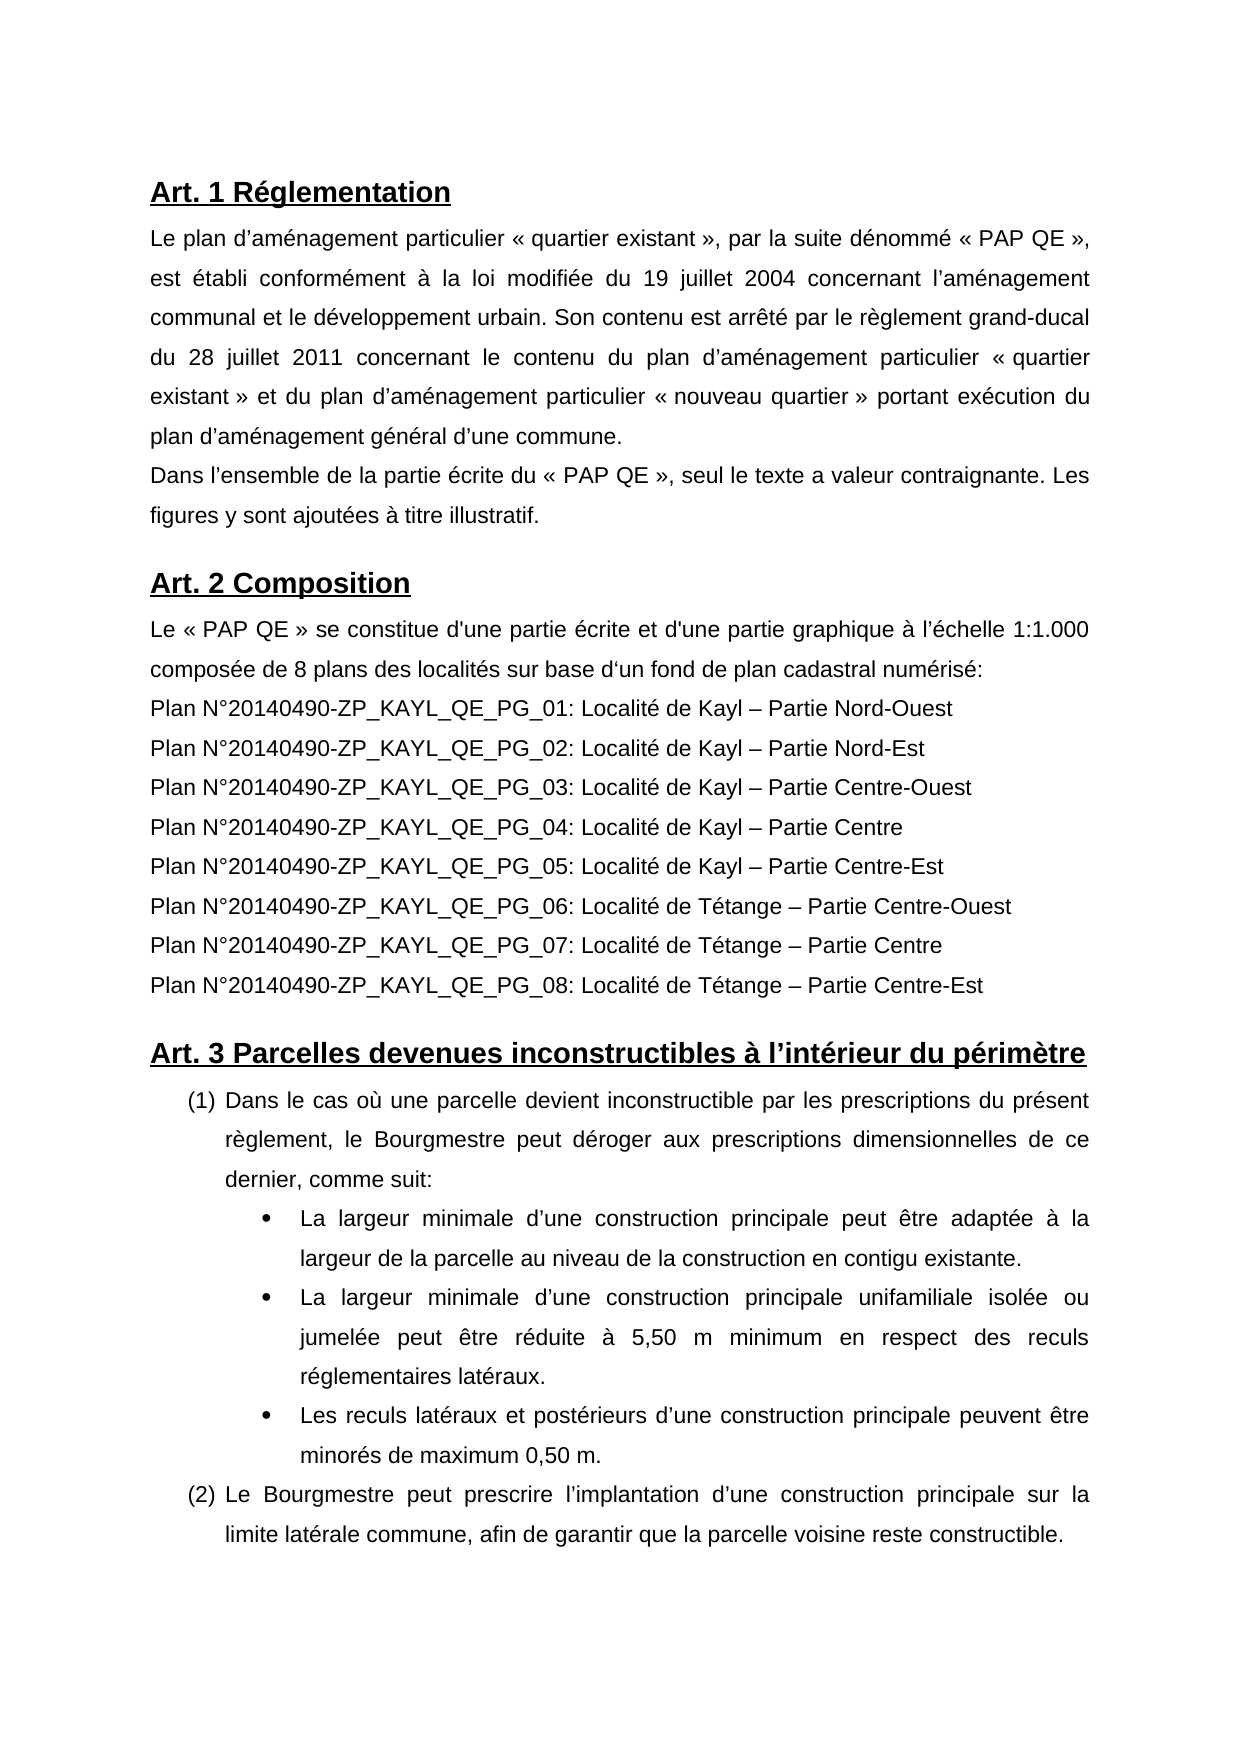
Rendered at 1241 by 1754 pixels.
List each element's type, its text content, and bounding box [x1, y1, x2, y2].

text Plan N°20140490-ZP_KAYL_QE_PG_03: Localité de Kayl – Partie Centre-Ouest [150, 774, 1090, 801]
text Plan N°20140490-ZP_KAYL_QE_PG_05: Localité de Kayl – Partie Centre-Est [150, 853, 1090, 880]
list Le Bourgmestre peut prescrire l’implantation d’une construction principale sur la limite latérale commune, afin de garantir que la parcelle voisine reste constructible. [187, 1481, 1090, 1547]
subtitle Art. 3 Parcelles devenues inconstructibles à l’intérieur du périmètre [150, 1036, 1090, 1070]
text Le plan d’aménagement particulier « quartier existant », par la suite dénommé « PAP QE », est établi conformément à la loi modifiée du 19 juillet 2004 concernant l’aménagement communal et le développement urbain. Son contenu est arrêté par le règlement grand-ducal du 28 juillet 2011 concernant le contenu du plan d’aménagement particulier « quartier existant » et du plan d’aménagement particulier « nouveau quartier » portant exécution du plan d’aménagement général d’une commune. [150, 225, 1090, 449]
text Plan N°20140490-ZP_KAYL_QE_PG_07: Localité de Tétange – Partie Centre [150, 932, 1090, 959]
text Plan N°20140490-ZP_KAYL_QE_PG_06: Localité de Tétange – Partie Centre-Ouest [150, 893, 1090, 919]
text Plan N°20140490-ZP_KAYL_QE_PG_04: Localité de Kayl – Partie Centre [150, 814, 1090, 840]
subtitle Art. 2 Composition [150, 566, 1090, 600]
text Plan N°20140490-ZP_KAYL_QE_PG_08: Localité de Tétange – Partie Centre-Est [150, 972, 1090, 998]
list La largeur minimale d’une construction principale peut être adaptée à la largeur de la parcelle au niveau de la construction en contigu existante. [262, 1205, 1090, 1271]
text Dans l’ensemble de la partie écrite du « PAP QE », seul le texte a valeur contraignante. Les figures y sont ajoutées à titre illustratif. [150, 462, 1090, 528]
text Plan N°20140490-ZP_KAYL_QE_PG_01: Localité de Kayl – Partie Nord-Ouest [150, 695, 1090, 722]
list La largeur minimale d’une construction principale unifamiliale isolée ou jumelée peut être réduite à 5,50 m minimum en respect des reculs réglementaires latéraux. [262, 1284, 1090, 1389]
list Dans le cas où une parcelle devient inconstructible par les prescriptions du présent règlement, le Bourgmestre peut déroger aux prescriptions dimensionnelles de ce dernier, comme suit: [187, 1087, 1090, 1192]
text Le « PAP QE » se constitue d'une partie écrite et d'une partie graphique à l’échelle 1:1.000 composée de 8 plans des localités sur base d‘un fond de plan cadastral numérisé: [150, 616, 1090, 682]
list Les reculs latéraux et postérieurs d’une construction principale peuvent être minorés de maximum 0,50 m. [262, 1402, 1090, 1468]
subtitle Art. 1 Réglementation [150, 175, 1090, 208]
text Plan N°20140490-ZP_KAYL_QE_PG_02: Localité de Kayl – Partie Nord-Est [150, 735, 1090, 761]
